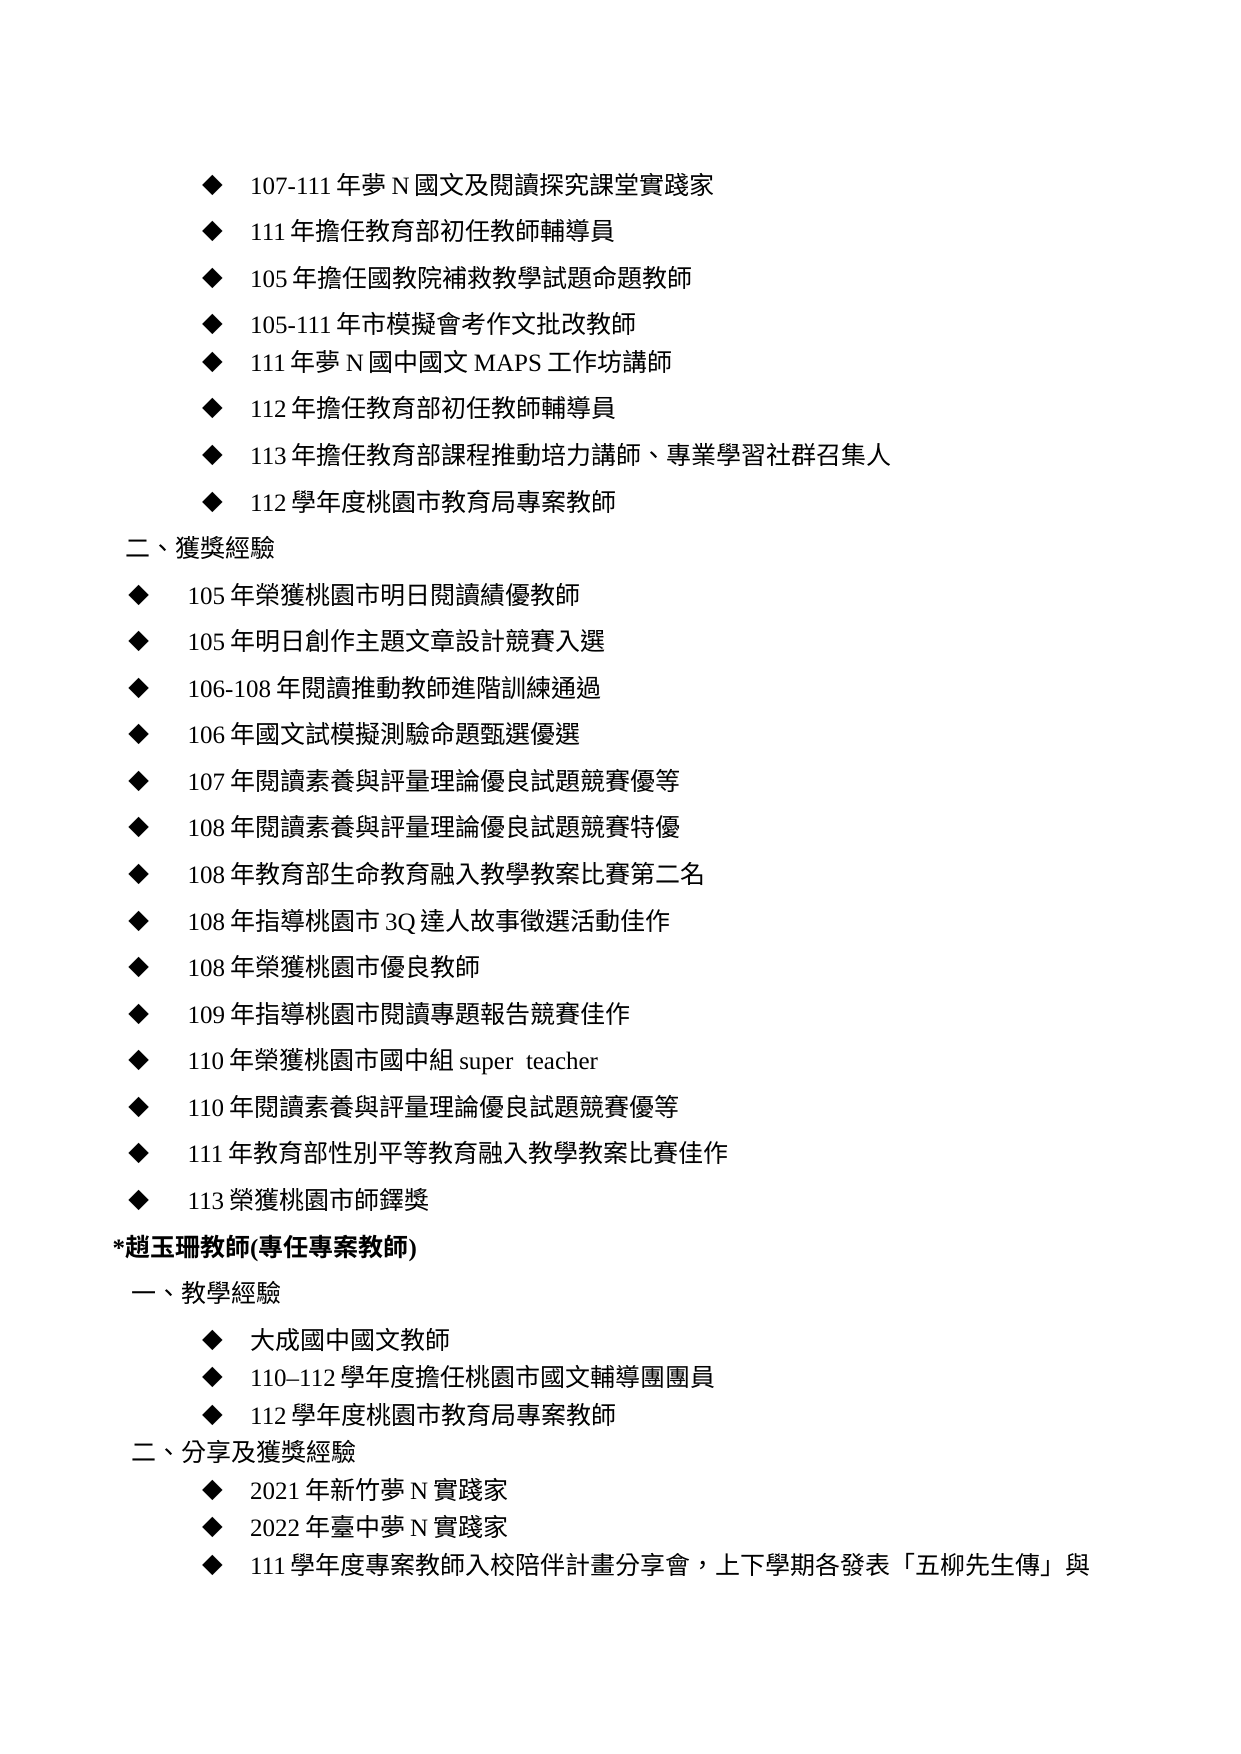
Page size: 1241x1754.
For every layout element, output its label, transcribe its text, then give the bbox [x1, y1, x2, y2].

list 2021年新竹夢N實踐家 [200, 1469, 1128, 1507]
text 二、獲獎經驗 [112, 528, 1128, 565]
list 110年閱讀素養與評量理論優良試題競賽優等 [112, 1087, 1128, 1124]
list 108年榮獲桃園市優良教師 [112, 947, 1128, 984]
list 105年明日創作主題文章設計競賽入選 [112, 621, 1128, 658]
list 106-108年閱讀推動教師進階訓練通過 [112, 668, 1128, 705]
text 一、教學經驗 [112, 1273, 1128, 1310]
list 108年教育部生命教育融入教學教案比賽第二名 [112, 854, 1128, 891]
list 112學年度桃園市教育局專案教師 [200, 481, 1128, 519]
list 113榮獲桃園市師鐸獎 [112, 1180, 1128, 1217]
list 105年擔任國教院補救教學試題命題教師 [200, 258, 1128, 295]
text *趙玉珊教師(專任專案教師) [112, 1226, 1128, 1264]
list 112年擔任教育部初任教師輔導員 [200, 388, 1128, 426]
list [200, 1544, 1128, 1582]
list 107年閱讀素養與評量理論優良試題競賽優等 [112, 761, 1128, 798]
list 109年指導桃園市閱讀專題報告競賽佳作 [112, 993, 1128, 1031]
list 113年擔任教育部課程推動培力講師、專業學習社群召集人 [200, 435, 1128, 472]
list 108年指導桃園市3Q達人故事徵選活動佳作 [112, 900, 1128, 938]
list 111年夢N國中國文MAPS工作坊講師 [200, 342, 1128, 379]
list 107-111年夢N國文及閱讀探究課堂實踐家 [200, 164, 1128, 202]
list 111年擔任教育部初任教師輔導員 [200, 211, 1128, 248]
list 110年榮獲桃園市國中組super teacher [112, 1040, 1128, 1078]
list 105-111年市模擬會考作文批改教師 [200, 304, 1128, 342]
list 110–112學年度擔任桃園市國文輔導團團員 [200, 1357, 1128, 1394]
text 二、分享及獲獎經驗 [112, 1432, 1128, 1469]
list 108年閱讀素養與評量理論優良試題競賽特優 [112, 807, 1128, 845]
list 大成國中國文教師 [200, 1319, 1128, 1357]
list 106年國文試模擬測驗命題甄選優選 [112, 714, 1128, 752]
list 112學年度桃園市教育局專案教師 [200, 1394, 1128, 1432]
list 105年榮獲桃園市明日閱讀績優教師 [112, 574, 1128, 612]
list 2022年臺中夢N實踐家 [200, 1507, 1128, 1544]
list 111年教育部性別平等教育融入教學教案比賽佳作 [112, 1133, 1128, 1171]
